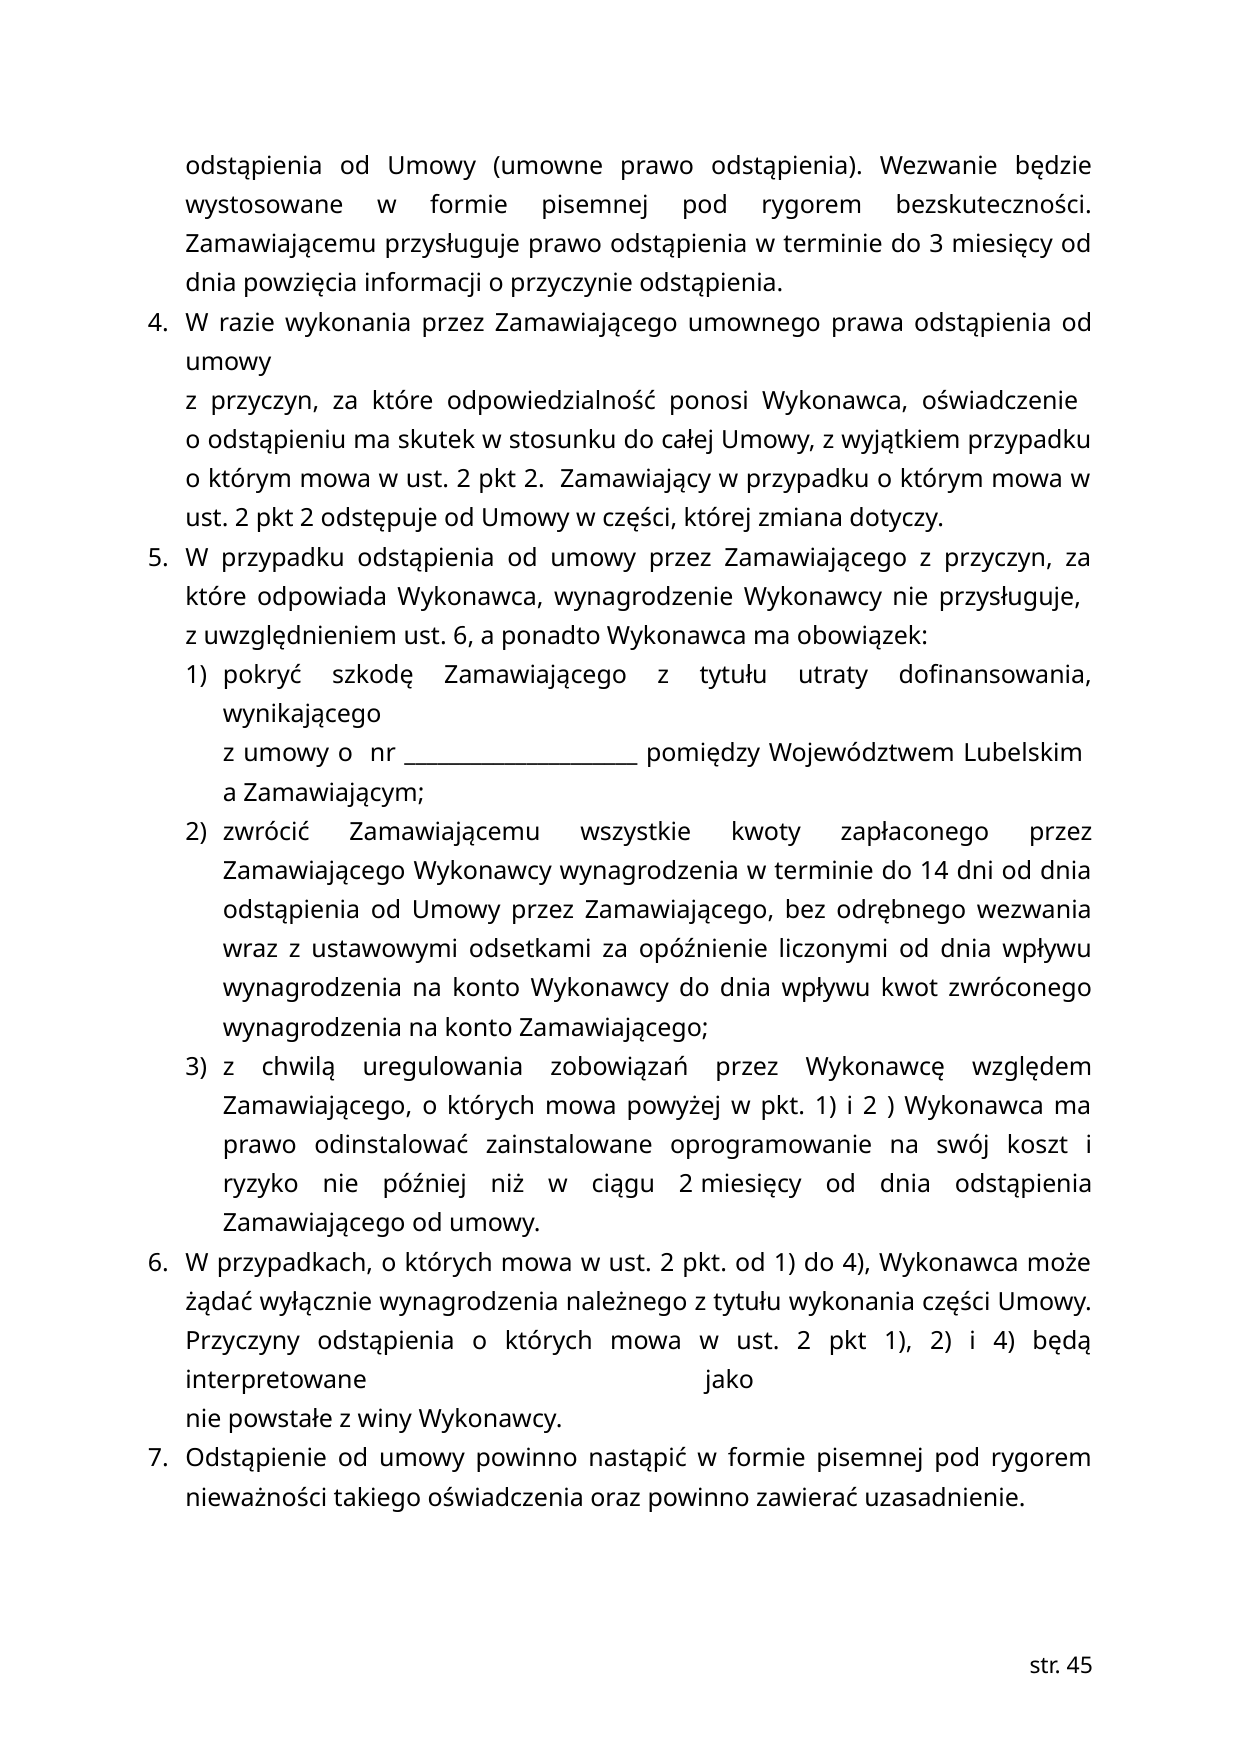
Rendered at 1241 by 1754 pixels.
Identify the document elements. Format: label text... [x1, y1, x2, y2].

list zwrócić Zamawiającemu wszystkie kwoty zapłaconego przez Zamawiającego Wykonawcy wynagrodzenia w terminie do 14 dni od dnia odstąpienia od Umowy przez Zamawiającego, bez odrębnego wezwania wraz z ustawowymi odsetkami za opóźnienie liczonymi od dnia wpływu wynagrodzenia na konto Wykonawcy do dnia wpływu kwot zwróconego wynagrodzenia na konto Zamawiającego; [185, 813, 1093, 1043]
list W przypadkach, o których mowa w ust. 2 pkt. od 1) do 4), Wykonawca może żądać wyłącznie wynagrodzenia należnego z tytułu wykonania części Umowy. Przyczyny odstąpienia o których mowa w ust. 2 pkt 1), 2) i 4) będą interpretowane jako nie powstałe z winy Wykonawcy. [148, 1244, 1093, 1435]
list W przypadku odstąpienia od umowy przez Zamawiającego z przyczyn, za które odpowiada Wykonawca, wynagrodzenie Wykonawcy nie przysługuje, z uwzględnieniem ust. 6, a ponadto Wykonawca ma obowiązek: [148, 539, 1093, 652]
list W razie wykonania przez Zamawiającego umownego prawa odstąpienia od umowy z przyczyn, za które odpowiedzialność ponosi Wykonawca, oświadczenie o odstąpieniu ma skutek w stosunku do całej Umowy, z wyjątkiem przypadku o którym mowa w ust. 2 pkt 2. Zamawiający w przypadku o którym mowa w ust. 2 pkt 2 odstępuje od Umowy w części, której zmiana dotyczy. [148, 304, 1093, 534]
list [148, 148, 1093, 299]
list Odstąpienie od umowy powinno nastąpić w formie pisemnej pod rygorem nieważności takiego oświadczenia oraz powinno zawierać uzasadnienie. [148, 1440, 1093, 1513]
list z chwilą uregulowania zobowiązań przez Wykonawcę względem Zamawiającego, o których mowa powyżej w pkt. 1) i 2 ) Wykonawca ma prawo odinstalować zainstalowane oprogramowanie na swój koszt i ryzyko nie później niż w ciągu 2 miesięcy od dnia odstąpienia Zamawiającego od umowy. [185, 1048, 1093, 1239]
list pokryć szkodę Zamawiającego z tytułu utraty dofinansowania, wynikającego z umowy o nr _____________________ pomiędzy Województwem Lubelskim a Zamawiającym; [185, 657, 1093, 808]
